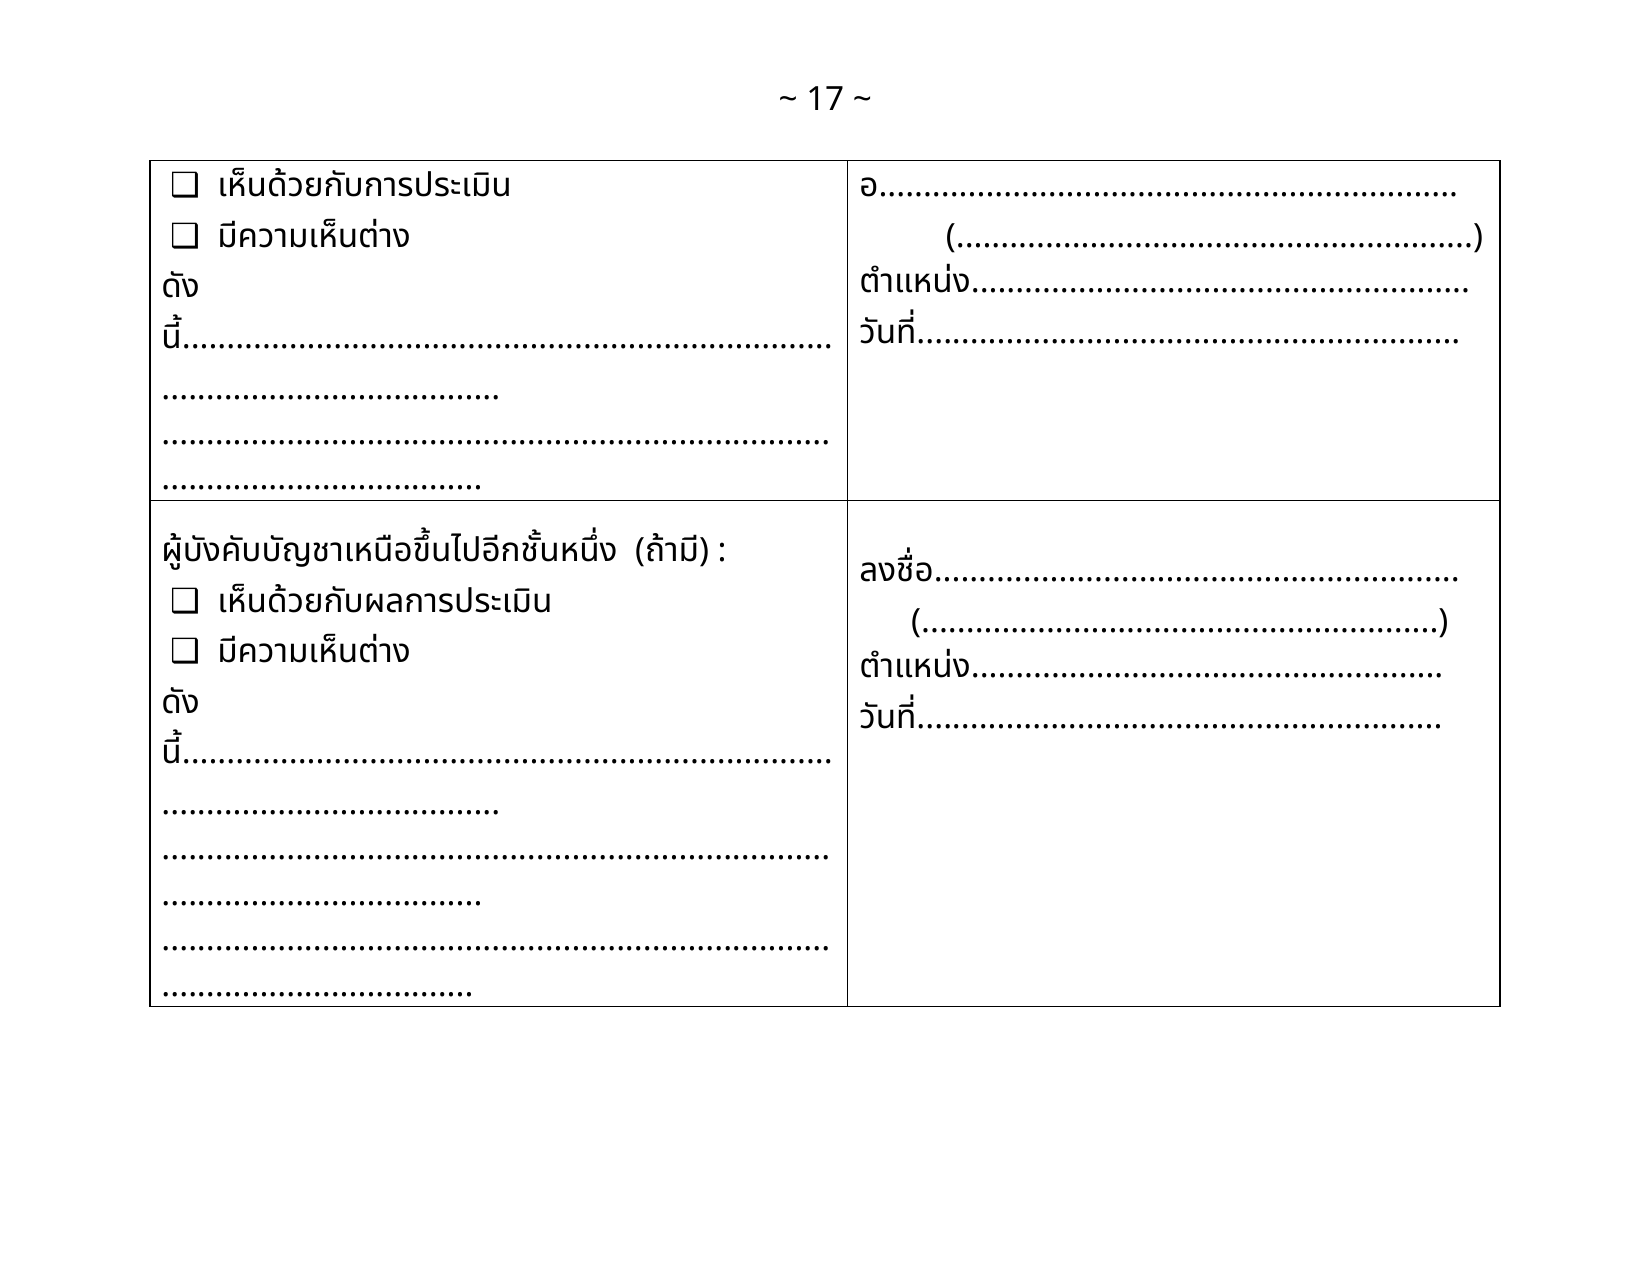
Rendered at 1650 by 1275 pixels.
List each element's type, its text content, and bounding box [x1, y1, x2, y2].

table_cell ลงชื่อ........................................................... (..........................................................) ตำแหน่ง..................................................... วันที่........................................................... [848, 501, 1499, 1006]
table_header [848, 161, 1499, 500]
table_cell ผู้บังคับบัญชาเหนือขึ้นไปอีกชั้นหนึ่ง (ถ้ามี) : ❑ เห็นด้วยกับผลการประเมิน ❑ มีความเห็นต่าง ดังนี้............................................................................................................... ............................................................................................................... .............................................................................................................. [151, 501, 847, 1006]
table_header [151, 161, 847, 500]
